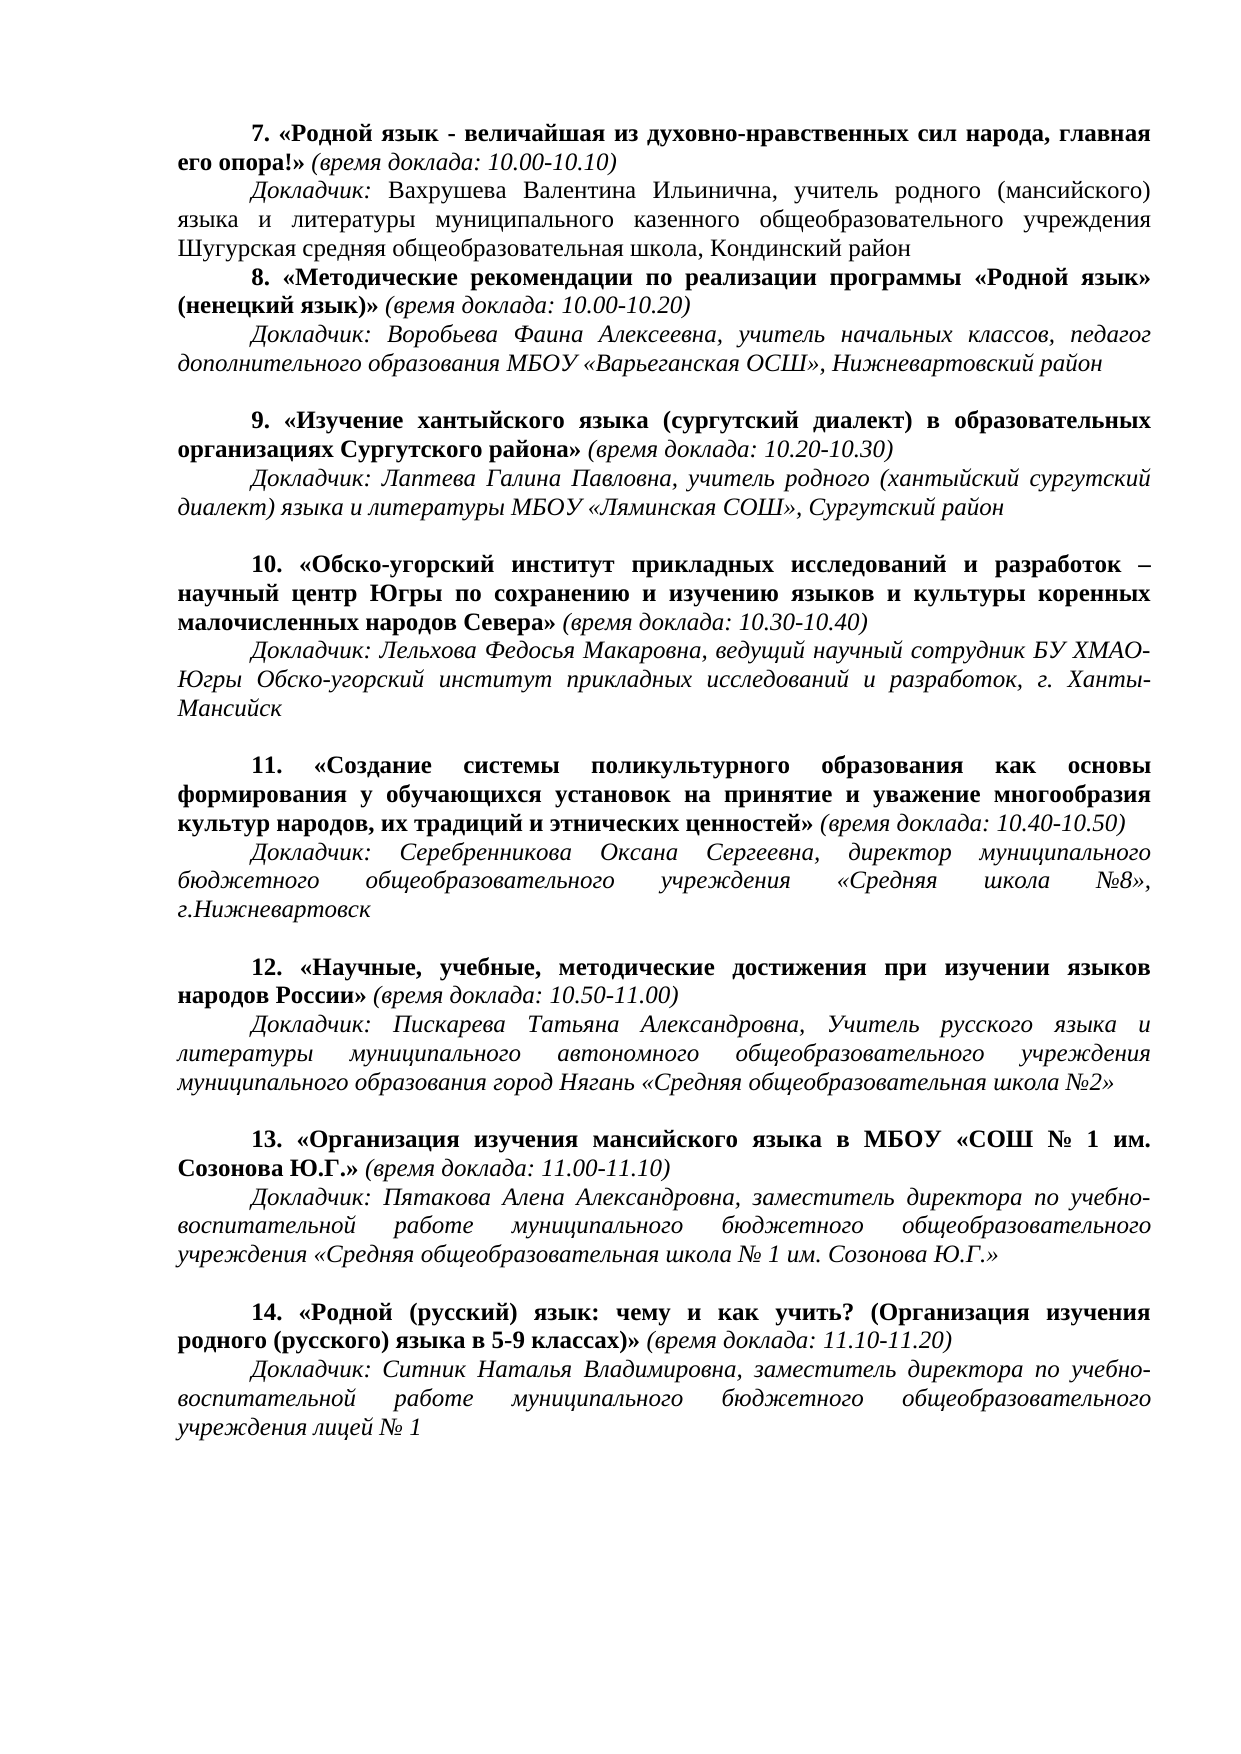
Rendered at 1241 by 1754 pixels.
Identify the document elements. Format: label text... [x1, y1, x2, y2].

text Докладчик: Воробьева Фаина Алексеевна, учитель начальных классов, педагог дополнительного образования МБОУ «Варьеганская ОСШ», Нижневартовский район [177, 319, 1152, 377]
text 10. «Обско-угорский институт прикладных исследований и разработок ‒ научный центр Югры по сохранению и изучению языков и культуры коренных малочисленных народов Севера» (время доклада: 10.30-10.40) [177, 549, 1152, 636]
text Докладчик: Пискарева Татьяна Александровна, Учитель русского языка и литературы муниципального автономного общеобразовательного учреждения муниципального образования город Нягань «Средняя общеобразовательная школа №2» [177, 1009, 1152, 1096]
text Докладчик: Пятакова Алена Александровна, заместитель директора по учебно-воспитательной работе муниципального бюджетного общеобразовательного учреждения «Средняя общеобразовательная школа № 1 им. Созонова Ю.Г.» [177, 1182, 1152, 1268]
text 12. «Научные, учебные, методические достижения при изучении языков народов России» (время доклада: 10.50-11.00) [177, 952, 1152, 1009]
text Докладчик: Серебренникова Оксана Сергеевна, директор муниципального бюджетного общеобразовательного учреждения «Средняя школа №8», г.Нижневартовск [177, 837, 1152, 923]
text Докладчик: Лельхова Федосья Макаровна, ведущий научный сотрудник БУ ХМАО-Югры Обско-угорский институт прикладных исследований и разработок, г. Ханты-Мансийск [177, 636, 1152, 722]
text 8. «Методические рекомендации по реализации программы «Родной язык» (ненецкий язык)» (время доклада: 10.00-10.20) [177, 262, 1152, 319]
text 9. «Изучение хантыйского языка (сургутский диалект) в образовательных организациях Сургутского района» (время доклада: 10.20-10.30) [177, 406, 1152, 463]
text 13. «Организация изучения мансийского языка в МБОУ «СОШ № 1 им. Созонова Ю.Г.» (время доклада: 11.00-11.10) [177, 1124, 1152, 1182]
text Докладчик: Вахрушева Валентина Ильинична, учитель родного (мансийского) языка и литературы муниципального казенного общеобразовательного учреждения Шугурская средняя общеобразовательная школа, Кондинский район [177, 176, 1152, 262]
text Докладчик: Лаптева Галина Павловна, учитель родного (хантыйский сургутский диалект) языка и литературы МБОУ «Ляминская СОШ», Сургутский район [177, 463, 1152, 521]
text Докладчик: Ситник Наталья Владимировна, заместитель директора по учебно-воспитательной работе муниципального бюджетного общеобразовательного учреждения лицей № 1 [177, 1354, 1152, 1441]
text 14. «Родной (русский) язык: чему и как учить? (Организация изучения родного (русского) языка в 5-9 классах)» (время доклада: 11.10-11.20) [177, 1297, 1152, 1354]
text 11. «Создание системы поликультурного образования как основы формирования у обучающихся установок на принятие и уважение многообразия культур народов, их традиций и этнических ценностей» (время доклада: 10.40-10.50) [177, 751, 1152, 837]
text 7. «Родной язык - величайшая из духовно-нравственных сил народа, главная его опора!» (время доклада: 10.00-10.10) [177, 118, 1152, 176]
